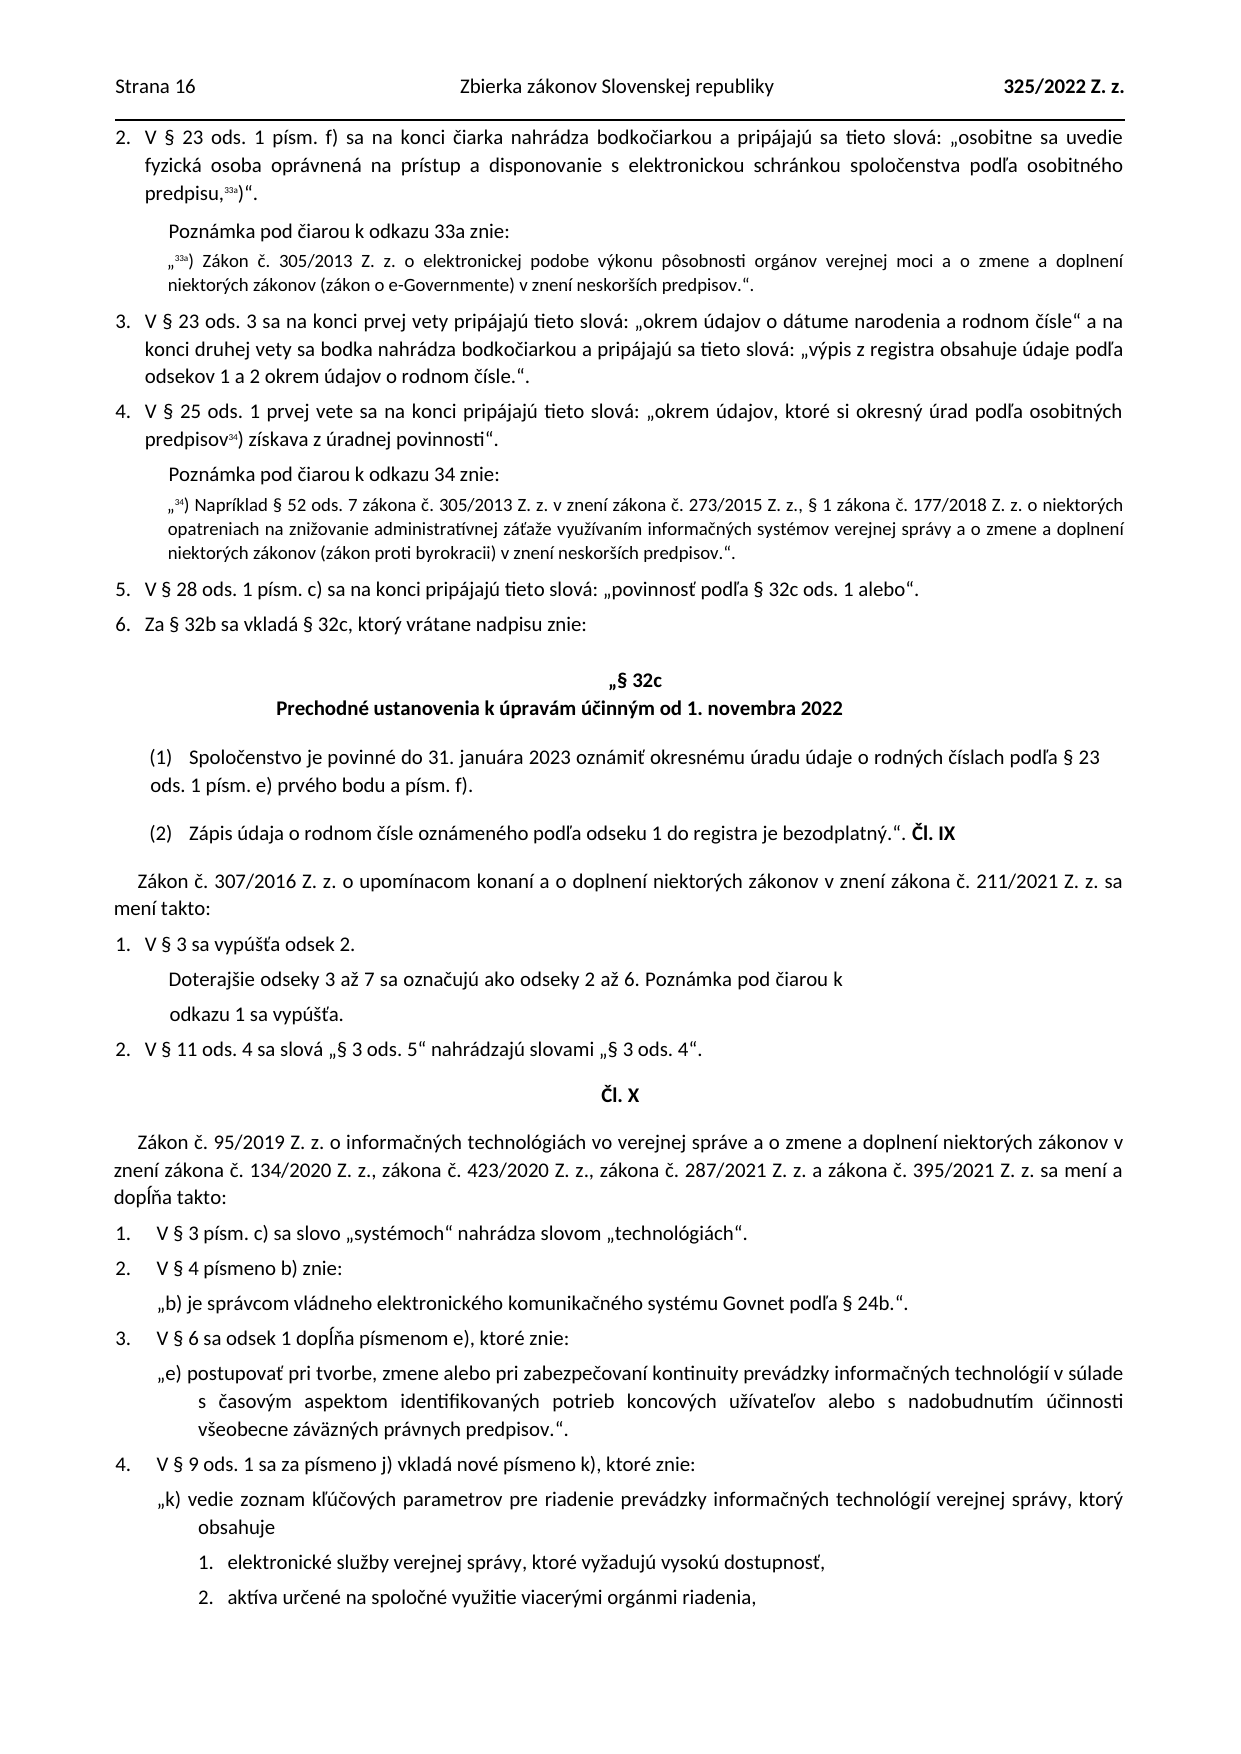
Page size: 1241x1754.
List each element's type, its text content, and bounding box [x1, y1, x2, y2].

text „34) Napríklad § 52 ods. 7 zákona č. 305/2013 Z. z. v znení zákona č. 273/2015 Z. z., § 1 zákona č. 177/2018 Z. z. o niektorých opatreniach na znižovanie administratívnej záťaže využívaním informačných systémov verejnej správy a o zmene a doplnení niektorých zákonov (zákon proti byrokracii) v znení neskorších predpisov.“. [167, 493, 1125, 564]
text Doterajšie odseky 3 až 7 sa označujú ako odseky 2 až 6. Poznámka pod čiarou k odkazu 1 sa vypúšťa. [168, 966, 845, 1027]
list V § 3 sa vypúšťa odsek 2. [115, 931, 1125, 956]
text „33a) Zákon č. 305/2013 Z. z. o elektronickej podobe výkonu pôsobnosti orgánov verejnej moci a o zmene a doplnení niektorých zákonov (zákon o e-Governmente) v znení neskorších predpisov.“. [167, 249, 1125, 296]
text „k) vedie zoznam kľúčových parametrov pre riadenie prevádzky informačných technológií verejnej správy, ktorý obsahuje [156, 1486, 1125, 1539]
subtitle Prechodné ustanovenia k úpravám účinným od 1. novembra 2022 [276, 696, 1125, 721]
text „e) postupovať pri tvorbe, zmene alebo pri zabezpečovaní kontinuity prevádzky informačných technológií v súlade s časovým aspektom identifikovaných potrieb koncových užívateľov alebo s nadobudnutím účinnosti všeobecne záväzných právnych predpisov.“. [156, 1361, 1125, 1441]
text Zákon č. 307/2016 Z. z. o upomínacom konaní a o doplnení niektorých zákonov v znení zákona č. 211/2021 Z. z. sa mení takto: [113, 868, 1125, 921]
list V § 9 ods. 1 sa za písmeno j) vkladá nové písmeno k), ktoré znie: [115, 1451, 1125, 1476]
list V § 23 ods. 1 písm. f) sa na konci čiarka nahrádza bodkočiarkou a pripájajú sa tieto slová: „osobitne sa uvedie fyzická osoba oprávnená na prístup a disponovanie s elektronickou schránkou spoločenstva podľa osobitného predpisu,33a)“. [115, 101, 1125, 205]
text Zákon č. 95/2019 Z. z. o informačných technológiách vo verejnej správe a o zmene a doplnení niektorých zákonov v znení zákona č. 134/2020 Z. z., zákona č. 423/2020 Z. z., zákona č. 287/2021 Z. z. a zákona č. 395/2021 Z. z. sa mení a dopĺňa takto: [113, 1129, 1125, 1210]
list V § 4 písmeno b) znie: [115, 1255, 1125, 1280]
text Poznámka pod čiarou k odkazu 33a znie: [168, 218, 1125, 243]
list V § 3 písm. c) sa slovo „systémoch“ nahrádza slovom „technológiách“. [115, 1220, 1125, 1245]
list Zápis údaja o rodnom čísle oznámeného podľa odseku 1 do registra je bezodplatný.“. Čl. IX [149, 821, 1101, 846]
list elektronické služby verejnej správy, ktoré vyžadujú vysokú dostupnosť, [198, 1549, 1125, 1574]
list aktíva určené na spoločné využitie viacerými orgánmi riadenia, [198, 1584, 1125, 1610]
list V § 23 ods. 3 sa na konci prvej vety pripájajú tieto slová: „okrem údajov o dátume narodenia a rodnom čísle“ a na konci druhej vety sa bodka nahrádza bodkočiarkou a pripájajú sa tieto slová: „výpis z registra obsahuje údaje podľa odsekov 1 a 2 okrem údajov o rodnom čísle.“. [115, 308, 1125, 389]
list V § 11 ods. 4 sa slová „§ 3 ods. 5“ nahrádzajú slovami „§ 3 ods. 4“. [115, 1037, 1125, 1062]
list V § 6 sa odsek 1 dopĺňa písmenom e), ktoré znie: [115, 1325, 1125, 1351]
subtitle Čl. X [228, 1083, 1013, 1108]
text Poznámka pod čiarou k odkazu 34 znie: [168, 461, 1125, 487]
list V § 28 ods. 1 písm. c) sa na konci pripájajú tieto slová: „povinnosť podľa § 32c ods. 1 alebo“. [115, 576, 1125, 601]
text „§ 32c [228, 667, 1042, 693]
text „b) je správcom vládneho elektronického komunikačného systému Govnet podľa § 24b.“. [156, 1290, 1125, 1316]
list Spoločenstvo je povinné do 31. januára 2023 oznámiť okresnému úradu údaje o rodných číslach podľa § 23 ods. 1 písm. e) prvého bodu a písm. f). [149, 744, 1101, 797]
list Za § 32b sa vkladá § 32c, ktorý vrátane nadpisu znie: [115, 611, 1125, 636]
list V § 25 ods. 1 prvej vete sa na konci pripájajú tieto slová: „okrem údajov, ktoré si okresný úrad podľa osobitných predpisov34) získava z úradnej povinnosti“. [115, 398, 1125, 452]
